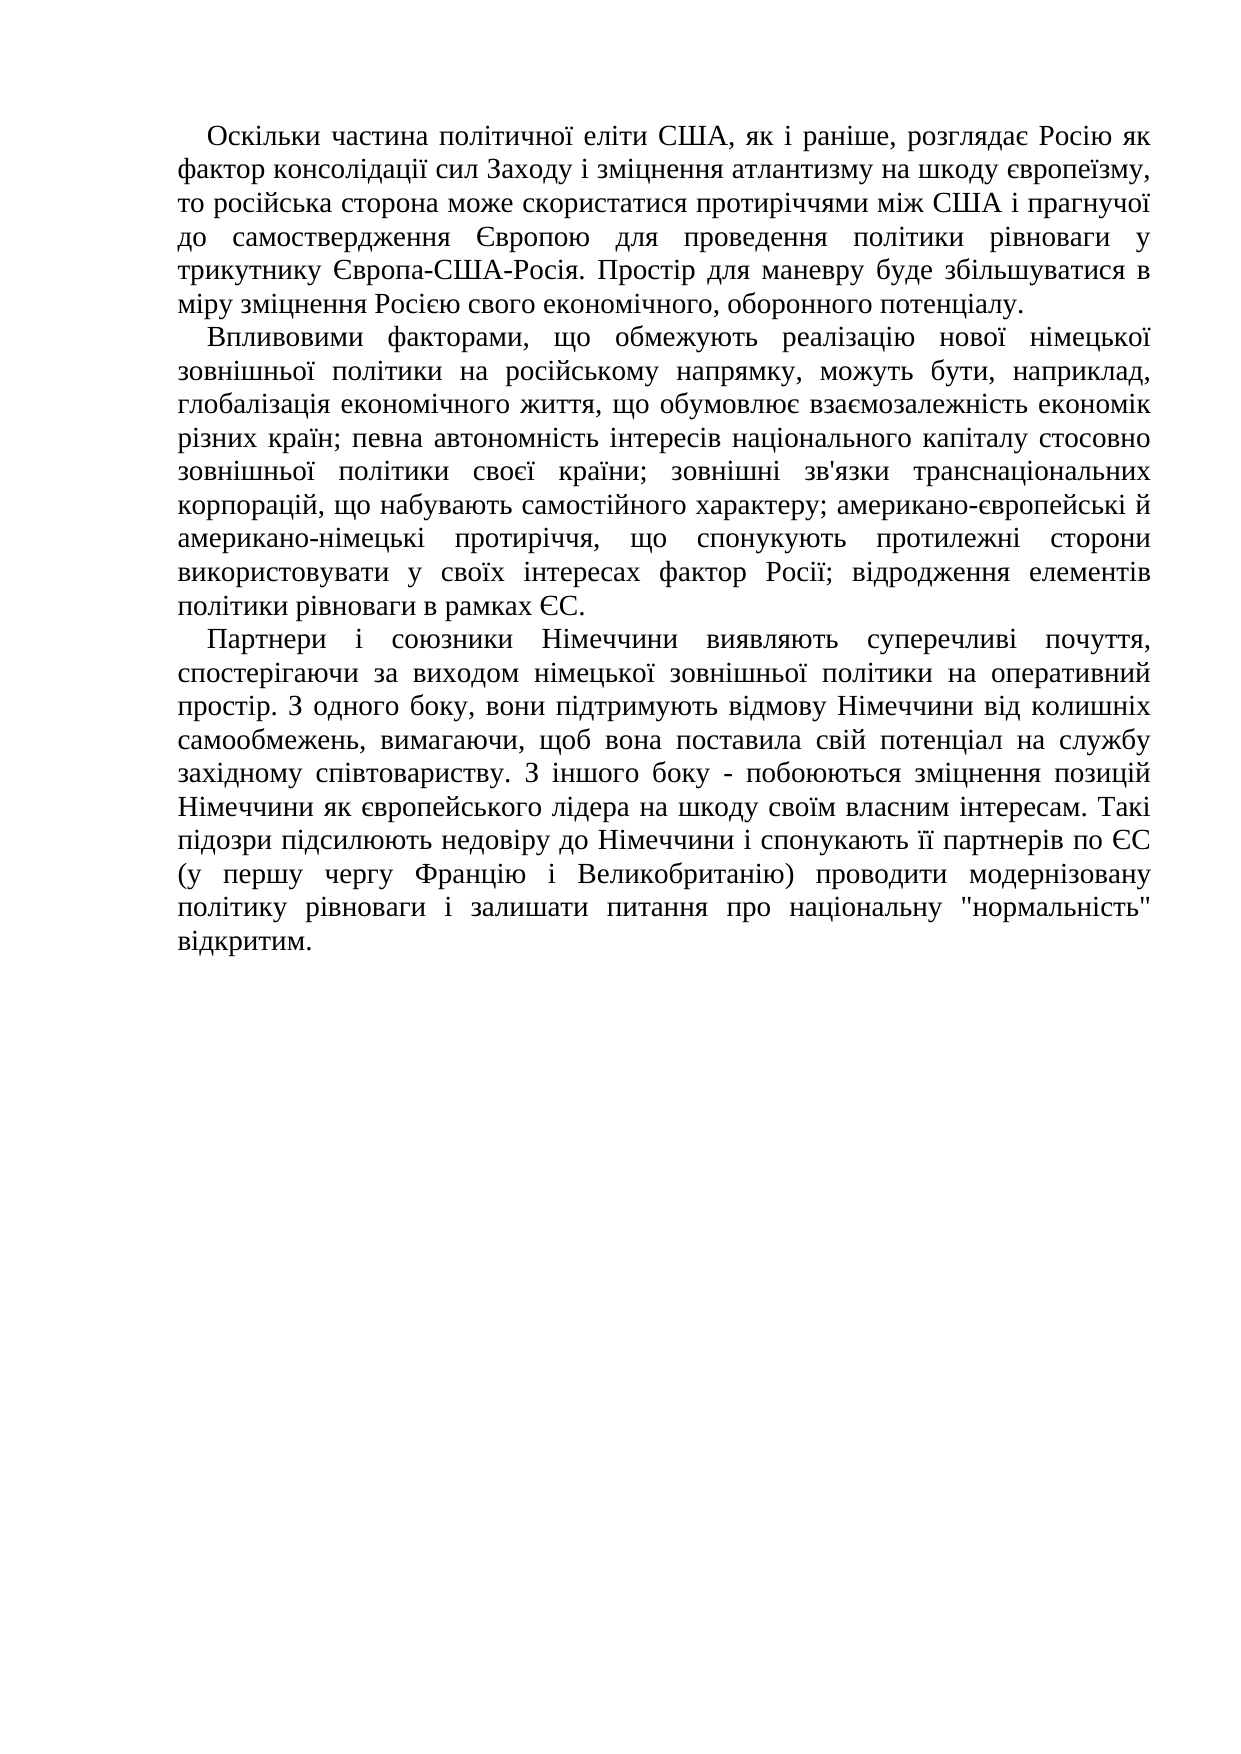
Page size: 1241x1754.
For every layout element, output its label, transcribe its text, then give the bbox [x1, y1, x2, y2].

text Партнери і союзники Німеччини виявляють суперечливі почуття, спостерігаючи за виходом німецької зовнішньої політики на оперативний простір. З одного боку, вони підтримують відмову Німеччини від колишніх самообмежень, вимагаючи, щоб вона поставила свій потенціал на службу західному співтовариству. З іншого боку - побоюються зміцнення позицій Німеччини як європейського лідера на шкоду своїм власним інтересам. Такі підозри підсилюють недовіру до Німеччини і спонукають її партнерів по ЄС (у першу чергу Францію і Великобританію) проводити модернізовану політику рівноваги і залишати питання про національну "нормальність" відкритим. [177, 621, 1152, 957]
text Оскільки частина політичної еліти США, як і раніше, розглядає Росію як фактор консолідації сил Заходу і зміцнення атлантизму на шкоду європеїзму, то російська сторона може скористатися протиріччями між США і прагнучої до самоствердження Європою для проведення політики рівноваги у трикутнику Європа-США-Росія. Простір для маневру буде збільшуватися в міру зміцнення Росією свого економічного, оборонного потенціалу. [177, 118, 1152, 319]
text Впливовими факторами, що обмежують реалізацію нової німецької зовнішньої політики на російському напрямку, можуть бути, наприклад, глобалізація економічного життя, що обумовлює взаємозалежність економік різних країн; певна автономність інтересів національного капіталу стосовно зовнішньої політики своєї країни; зовнішні зв'язки транснаціональних корпорацій, що набувають самостійного характеру; американо-європейські й американо-німецькі протиріччя, що спонукують протилежні сторони використовувати у своїх інтересах фактор Росії; відродження елементів політики рівноваги в рамках ЄС. [177, 319, 1152, 621]
